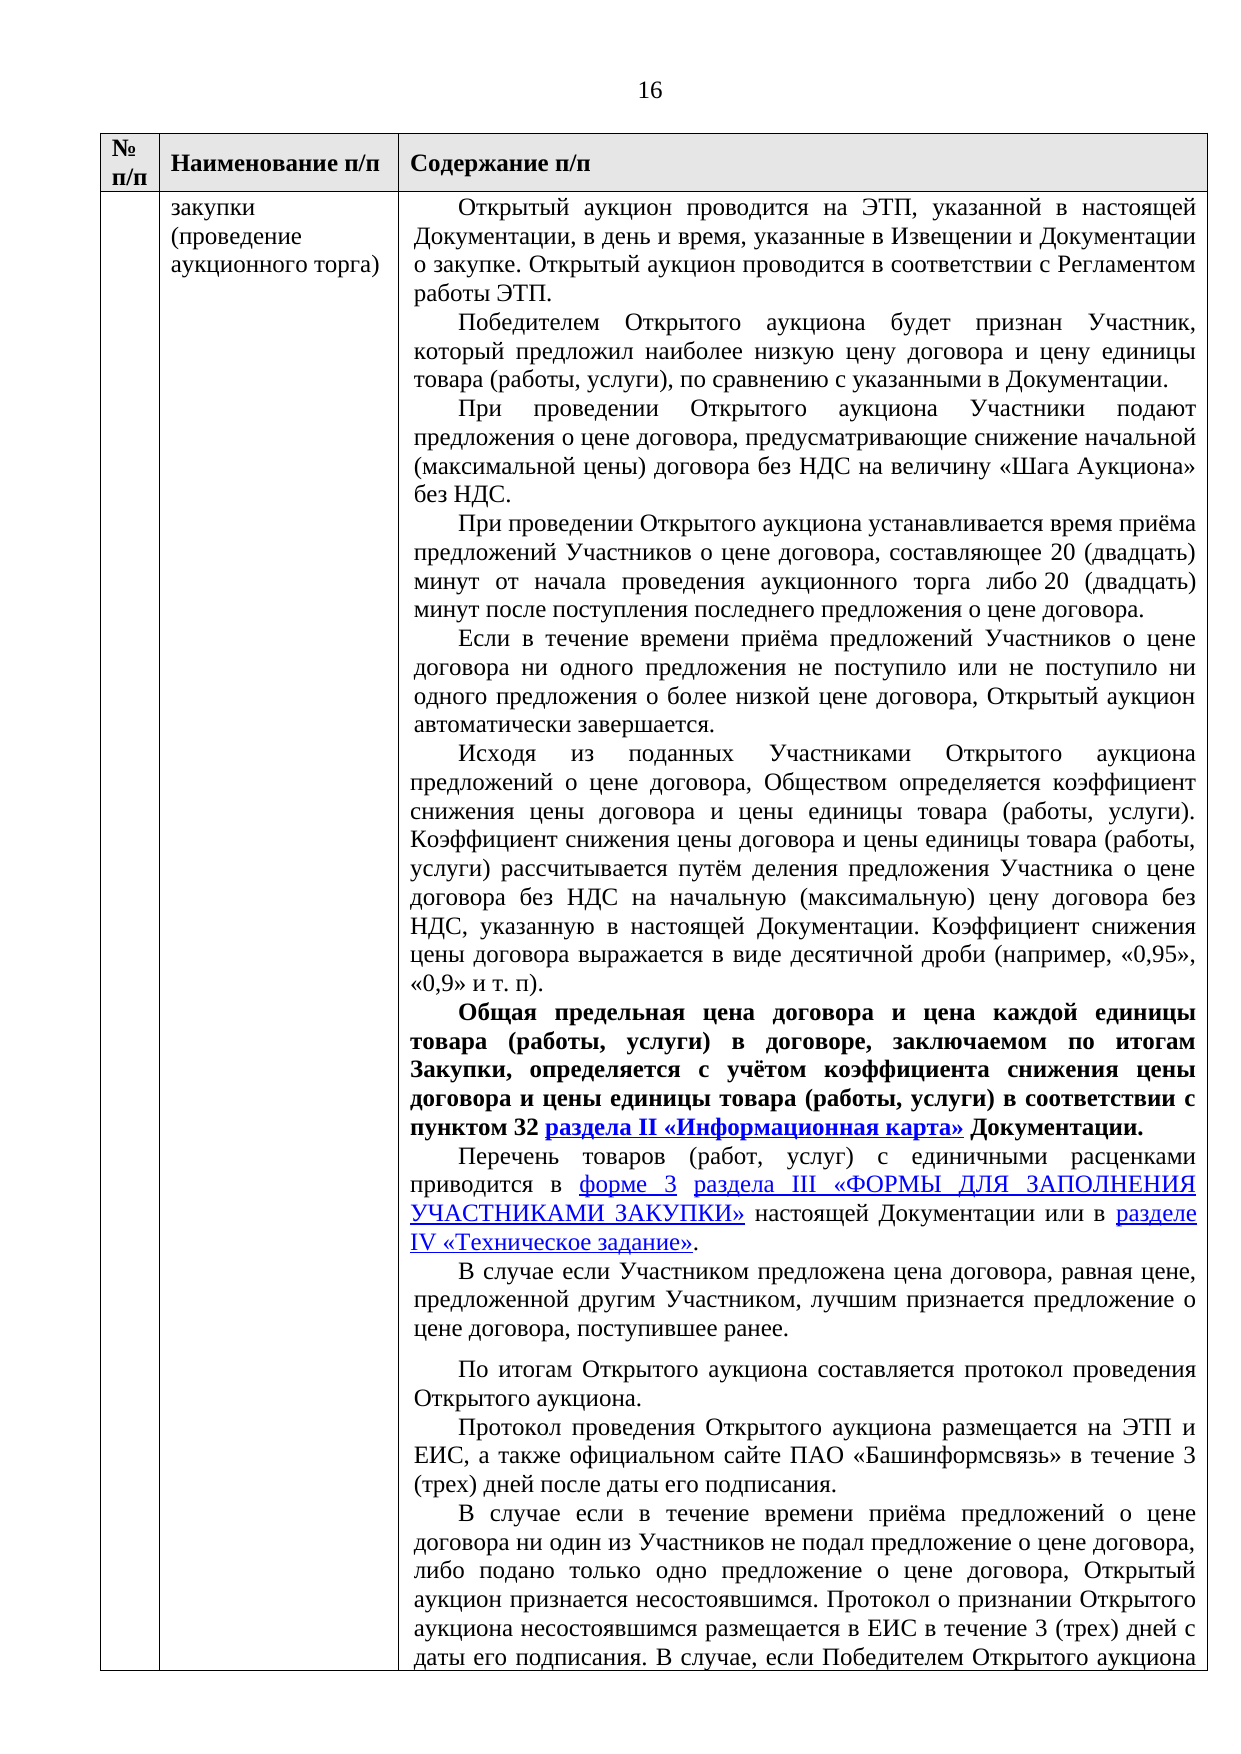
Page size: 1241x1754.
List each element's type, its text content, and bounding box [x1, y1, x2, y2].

table_header № п/п [101, 134, 159, 191]
table_header Содержание п/п [399, 134, 1207, 191]
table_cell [160, 192, 398, 1670]
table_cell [399, 192, 1207, 1670]
table_header Наименование п/п [160, 134, 398, 191]
table_cell [101, 192, 159, 1670]
